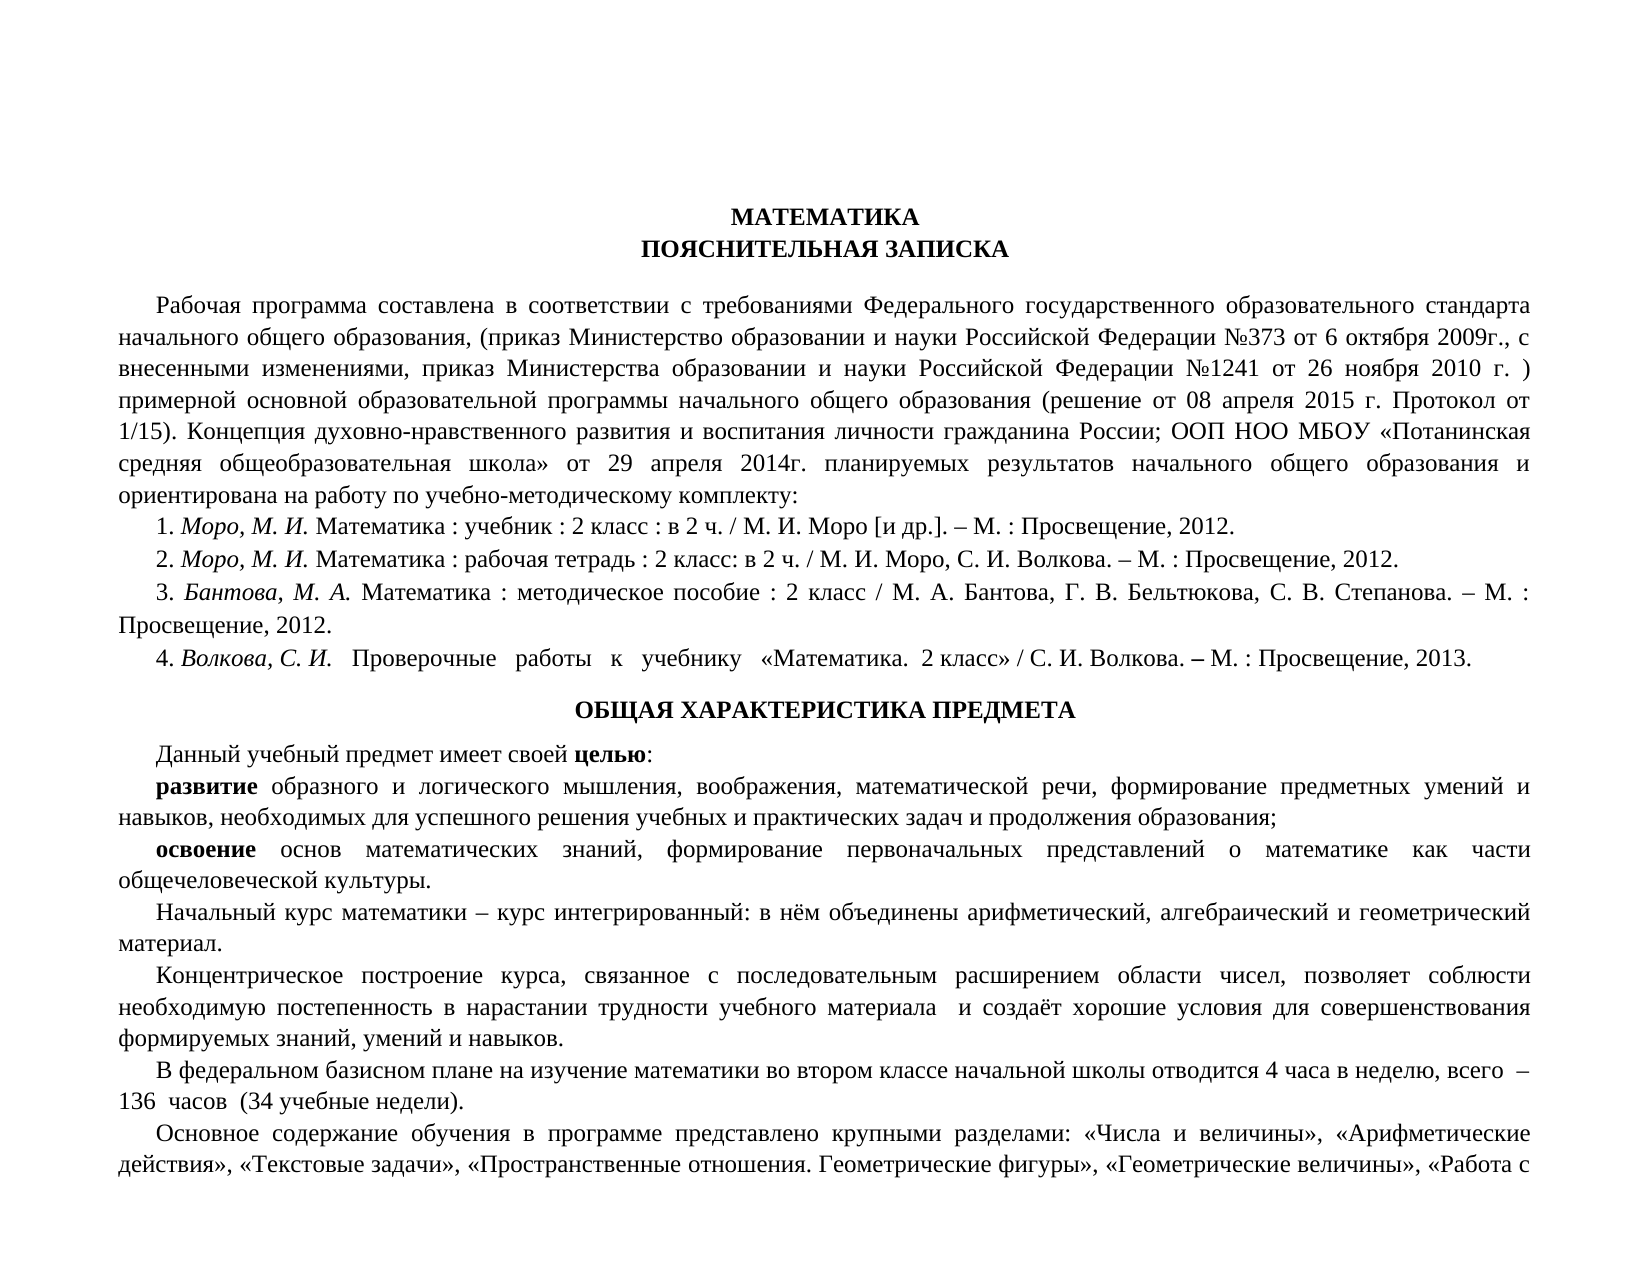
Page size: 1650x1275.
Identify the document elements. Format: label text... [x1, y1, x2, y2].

text 2. Моро, М. И. Математика : рабочая тетрадь : 2 класс: в 2 ч. / М. И. Моро, С. И. Волкова. – М. : Просвещение, 2012. [118, 544, 1532, 573]
text развитие образного и логического мышления, воображения, математической речи, формирование предметных умений и навыков, необходимых для успешного решения учебных и практических задач и продолжения образования; [118, 771, 1532, 831]
text Концентрическое построение курса, связанное с последовательным расширением области чисел, позволяет соблюсти необходимую постепенность в нарастании трудности учебного материала и создаёт хорошие условия для совершенствования формируемых знаний, умений и навыков. [118, 960, 1532, 1052]
text МАТЕМАТИКА Пояснительная записка [118, 202, 1532, 262]
text В федеральном базисном плане на изучение математики во втором классе начальной школы отводится 4 часа в неделю, всего – 136 часов (34 учебные недели). [118, 1055, 1532, 1115]
text Рабочая программа составлена в соответствии с требованиями Федерального государственного образовательного стандарта начального общего образования, (приказ Министерство образовании и науки Российской Федерации №373 от 6 октября 2009г., с внесенными изменениями, приказ Министерства образовании и науки Российской Федерации №1241 от 26 ноября 2010 г. ) примерной основной образовательной программы начального общего образования (решение от 08 апреля 2015 г. Протокол от 1/15). Концепция духовно-нравственного развития и воспитания личности гражданина России; ООП НОО МБОУ «Потанинская средняя общеобразовательная школа» от 29 апреля 2014г. планируемых результатов начального общего образования и ориентирована на работу по учебно-методическому комплекту: [118, 290, 1532, 508]
text Общая характеристика предмета [118, 695, 1532, 724]
text 1. Моро, М. И. Математика : учебник : 2 класс : в 2 ч. / М. И. Моро [и др.]. – М. : Просвещение, 2012. [118, 511, 1532, 540]
text Данный учебный предмет имеет своей целью: [118, 739, 1532, 768]
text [118, 1118, 1532, 1178]
text 3. Бантова, М. А. Математика : методическое пособие : 2 класс / М. А. Бантова, Г. В. Бельтюкова, С. В. Степанова. – М. : Просвещение, 2012. [118, 577, 1532, 639]
text Начальный курс математики – курс интегрированный: в нём объединены арифметический, алгебраический и геометрический материал. [118, 897, 1532, 957]
text освоение основ математических знаний, формирование первоначальных представлений о математике как части общечеловеческой культуры. [118, 834, 1532, 894]
text 4. Волкова, С. И. Проверочные работы к учебнику «Математика. 2 класс» / С. И. Волкова. – М. : Просвещение, 2013. [118, 643, 1532, 672]
